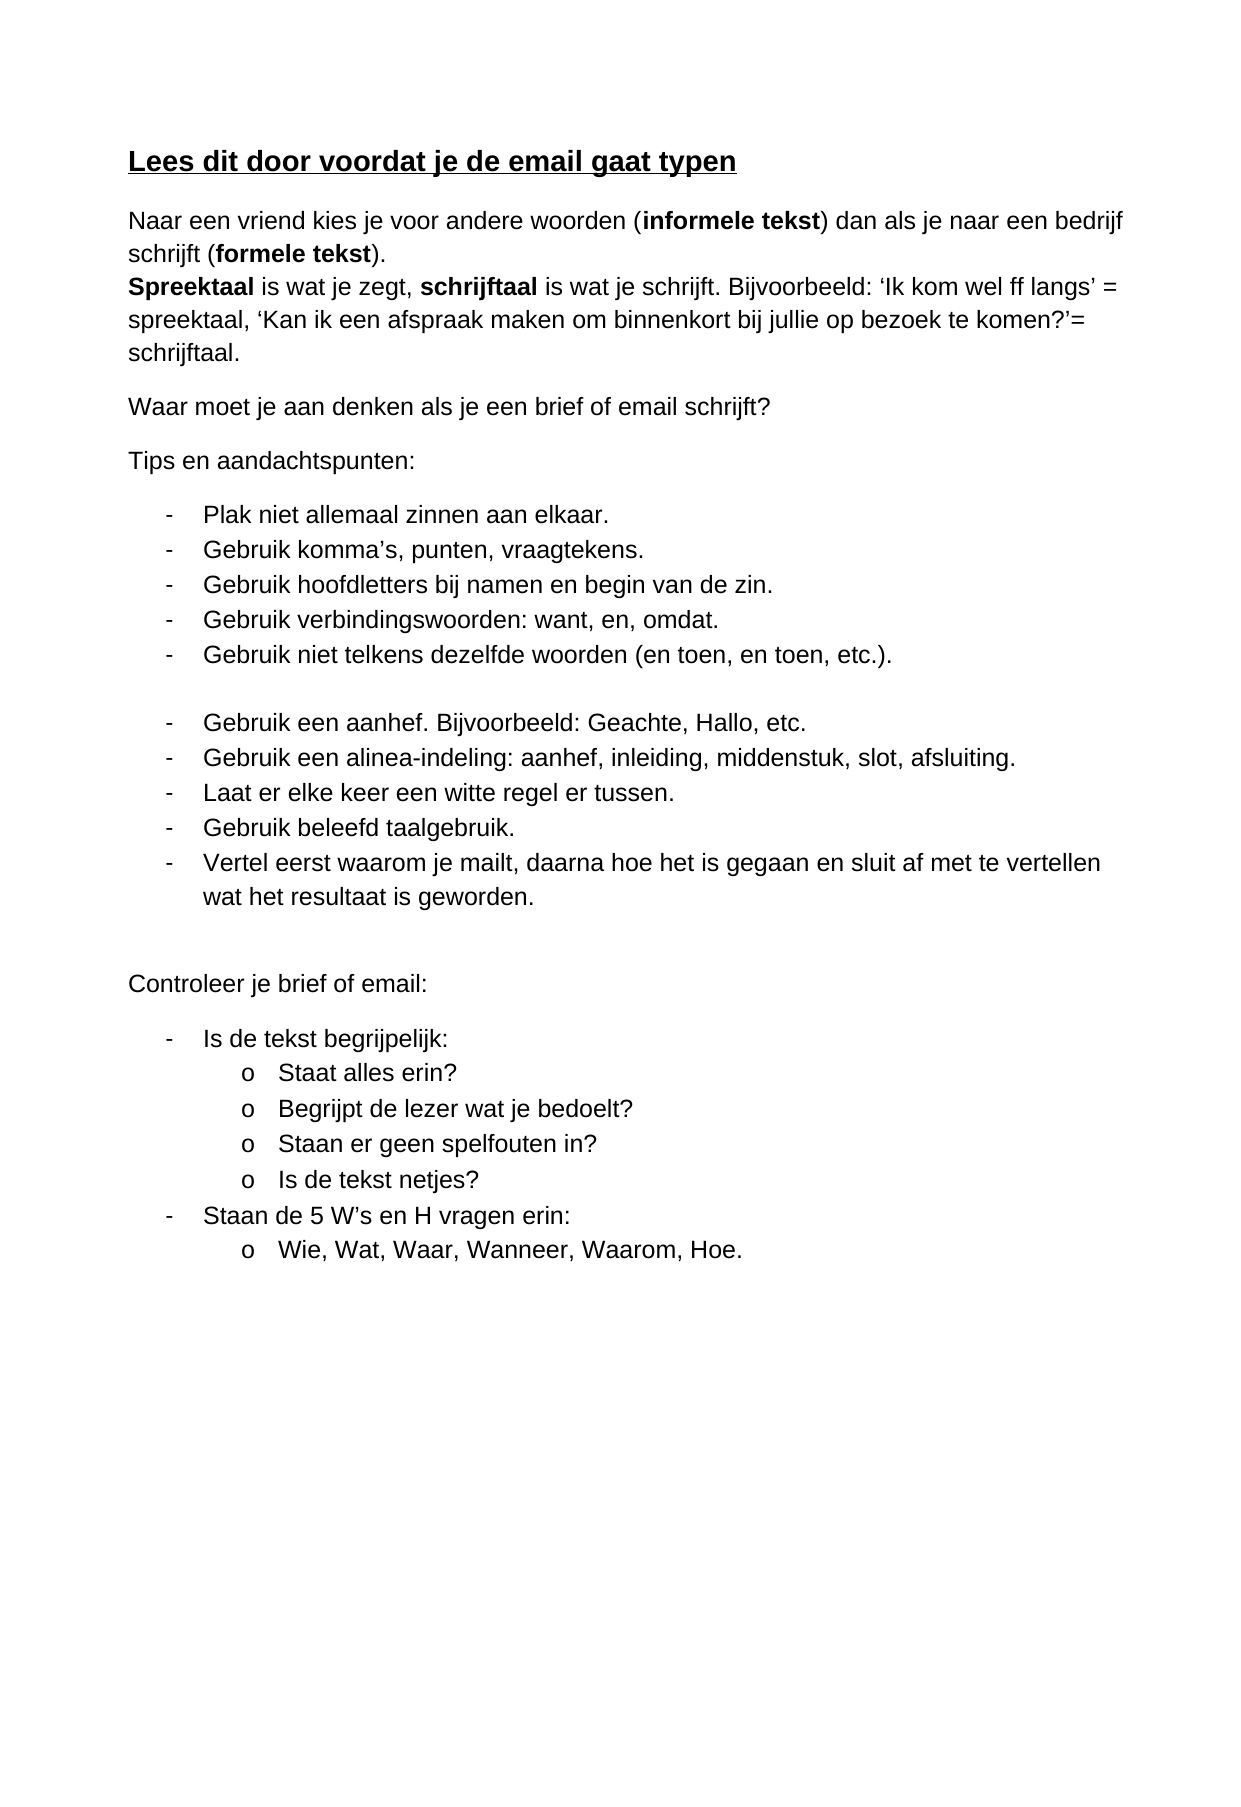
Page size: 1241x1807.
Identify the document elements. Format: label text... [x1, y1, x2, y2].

list Gebruik hoofdletters bij namen en begin van de zin. [165, 569, 1145, 600]
list Gebruik niet telkens dezelfde woorden (en toen, en toen, etc.). [165, 639, 1145, 670]
list Gebruik een alinea-indeling: aanhef, inleiding, middenstuk, slot, afsluiting. [165, 743, 1145, 773]
list Laat er elke keer een witte regel er tussen. [165, 778, 1145, 808]
list Plak niet allemaal zinnen aan elkaar. [165, 499, 1145, 530]
list Staat alles erin? [240, 1058, 1145, 1089]
text Lees dit door voordat je de email gaat typen [128, 144, 1145, 177]
list Wie, Wat, Waar, Wanneer, Waarom, Hoe. [240, 1235, 1145, 1266]
list Vertel eerst waarom je mailt, daarna hoe het is gegaan en sluit af met te vertellen wat het resultaat is geworden. [165, 848, 1145, 911]
list Is de tekst begrijpelijk: [165, 1023, 1145, 1054]
text Controleer je brief of email: [128, 969, 1145, 998]
text Waar moet je aan denken als je een brief of email schrijft? [128, 392, 1145, 421]
list Begrijpt de lezer wat je bedoelt? [240, 1094, 1145, 1124]
list Gebruik komma’s, punten, vraagtekens. [165, 534, 1145, 565]
list Gebruik een aanhef. Bijvoorbeeld: Geachte, Hallo, etc. [165, 708, 1145, 738]
list Staan er geen spelfouten in? [240, 1129, 1145, 1160]
list Gebruik beleefd taalgebruik. [165, 813, 1145, 843]
list Staan de 5 W’s en H vragen erin: [165, 1200, 1145, 1231]
list Is de tekst netjes? [240, 1165, 1145, 1196]
text Naar een vriend kies je voor andere woorden (informele tekst) dan als je naar een bedrijf schrijft (formele tekst). Spreektaal is wat je zegt, schrijftaal is wat je schrijft. Bijvoorbeeld: ‘Ik kom wel ff langs’ = spreektaal, ‘Kan ik een afspraak maken om binnenkort bij jullie op bezoek te komen?’= schrijftaal. [128, 206, 1145, 367]
list Gebruik verbindingswoorden: want, en, omdat. [165, 604, 1145, 635]
text Tips en aandachtspunten: [128, 446, 1145, 474]
